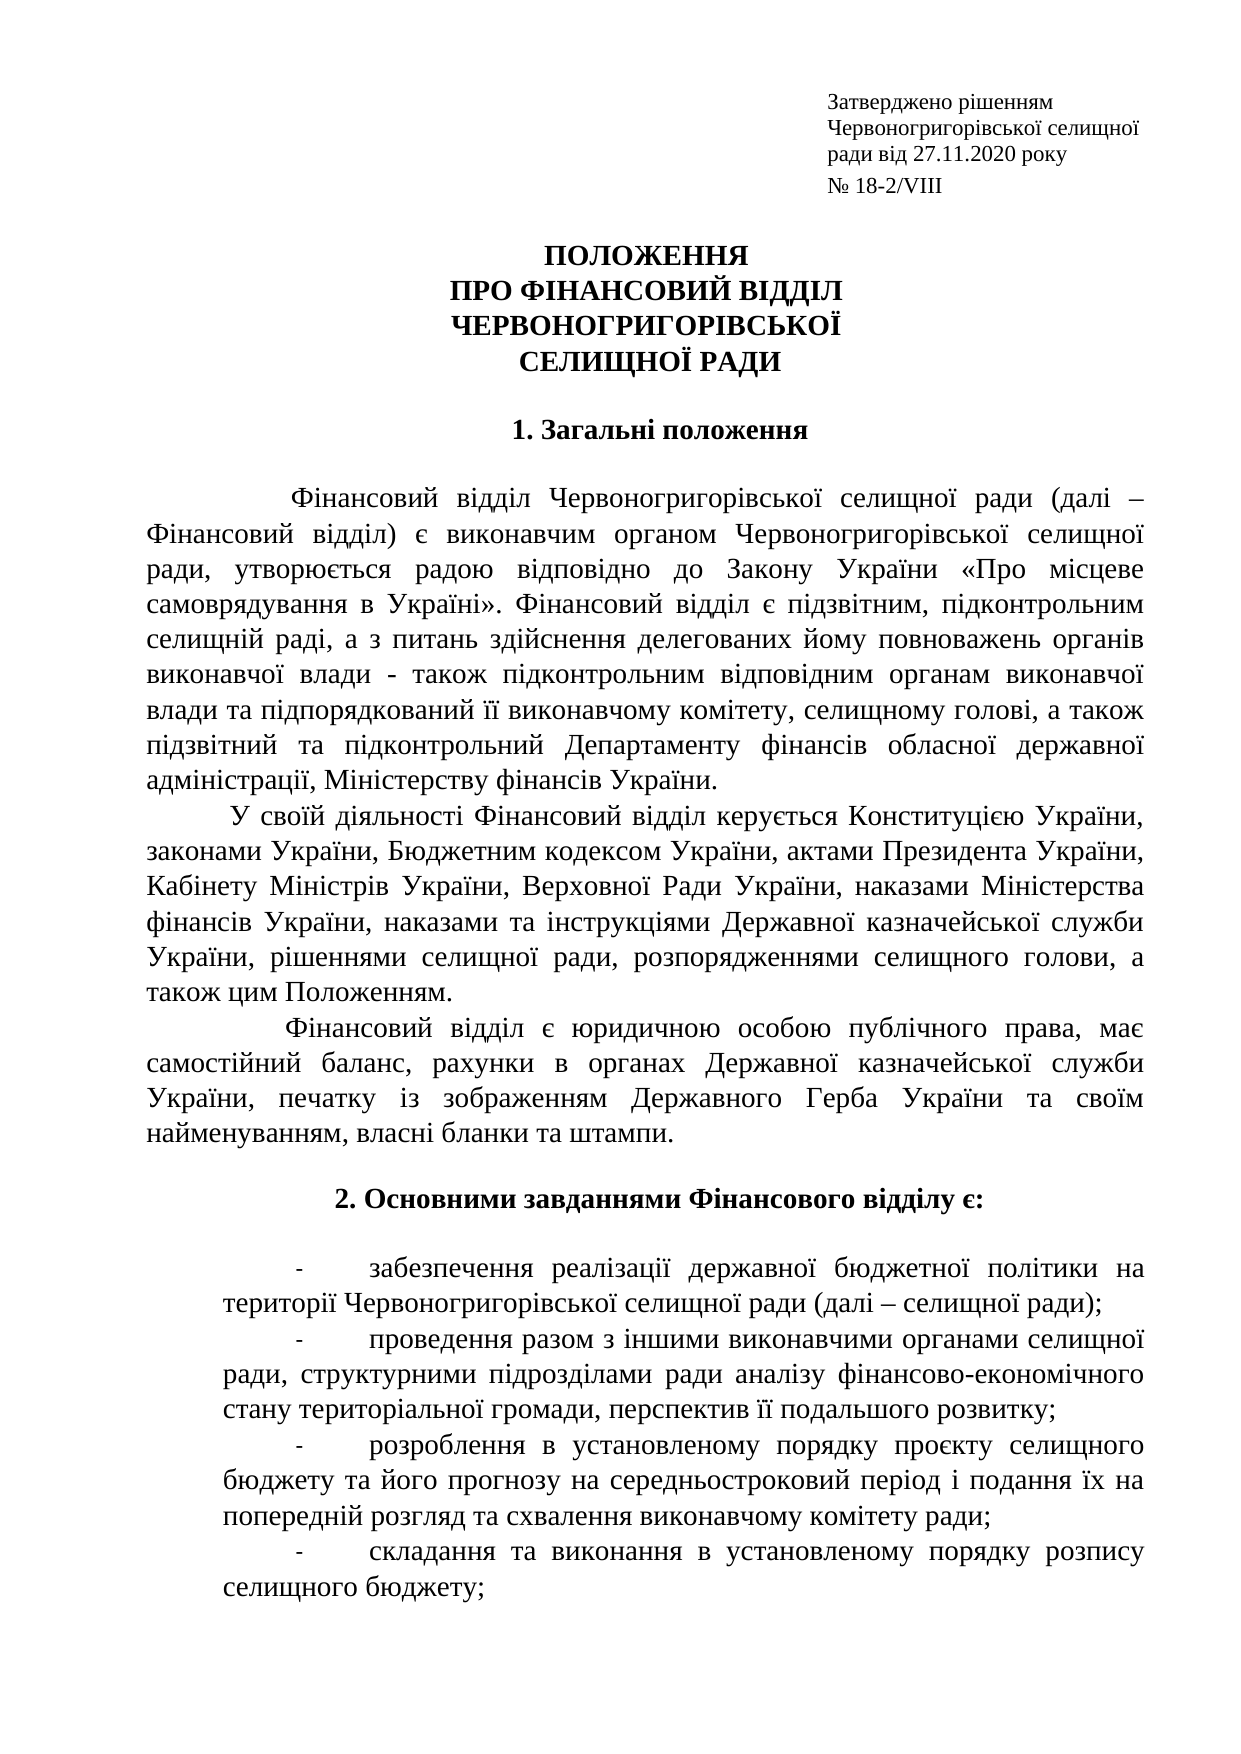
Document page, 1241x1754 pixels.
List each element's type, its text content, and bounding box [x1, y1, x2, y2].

text 1. Загальні положення [173, 412, 1147, 446]
text ПРО ФІНАНСОВИЙ ВІДДІЛ [358, 273, 934, 307]
list складання та виконання в установленому порядку розпису селищного бюджету; [223, 1533, 1145, 1602]
text У своїй діяльності Фінансовий відділ керується Конституцією України, законами України, Бюджетним кодексом України, актами Президента України, Кабінету Міністрів України, Верховної Ради України, наказами Міністерства фінансів України, наказами та інструкціями Державної казначейської служби України, рішеннями селищної ради, розпорядженнями селищного голови, а також цим Положенням. [146, 798, 1145, 1008]
text Фінансовий відділ є юридичною особою публічного права, має самостійний баланс, рахунки в органах Державної казначейської служби України, печатку із зображенням Державного Герба України та своїм найменуванням, власні бланки та штампи. [146, 1010, 1145, 1149]
text СЕЛИЩНОЇ РАДИ [358, 344, 934, 377]
list розроблення в установленому порядку проєкту селищного бюджету та його прогнозу на середньостроковий період і подання їх на попередній розгляд та схвалення виконавчому комітету ради; [223, 1427, 1145, 1531]
text № 18-2/VIII [827, 173, 1152, 199]
text 2. Основними завданнями Фінансового відділу є: [173, 1182, 1147, 1215]
text ЧЕРВОНОГРИГОРІВСЬКОЇ [358, 308, 934, 342]
text Затверджено рішенням Червоногригорівської селищної ради від 27.11.2020 року [827, 88, 1152, 167]
list проведення разом з іншими виконавчими органами селищної ради, структурними підрозділами ради аналізу фінансово-економічного стану територіальної громади, перспектив її подальшого розвитку; [223, 1321, 1145, 1425]
text ПОЛОЖЕННЯ [358, 238, 934, 271]
text Фінансовий відділ Червоногригорівської селищної ради (далі – Фінансовий відділ) є виконавчим органом Червоногригорівської селищної ради, утворюється радою відповідно до Закону України «Про місцеве самоврядування в Україні». Фінансовий відділ є підзвітним, підконтрольним селищній раді, а з питань здійснення делегованих йому повноважень органів виконавчої влади - також підконтрольним відповідним органам виконавчої влади та підпорядкований її виконавчому комітету, селищному голові, а також підзвітний та підконтрольний Департаменту фінансів обласної державної адміністрації, Міністерству фінансів України. [146, 481, 1145, 796]
list забезпечення реалізації державної бюджетної політики на території Червоногригорівської селищної ради (далі – селищної ради); [223, 1250, 1145, 1319]
